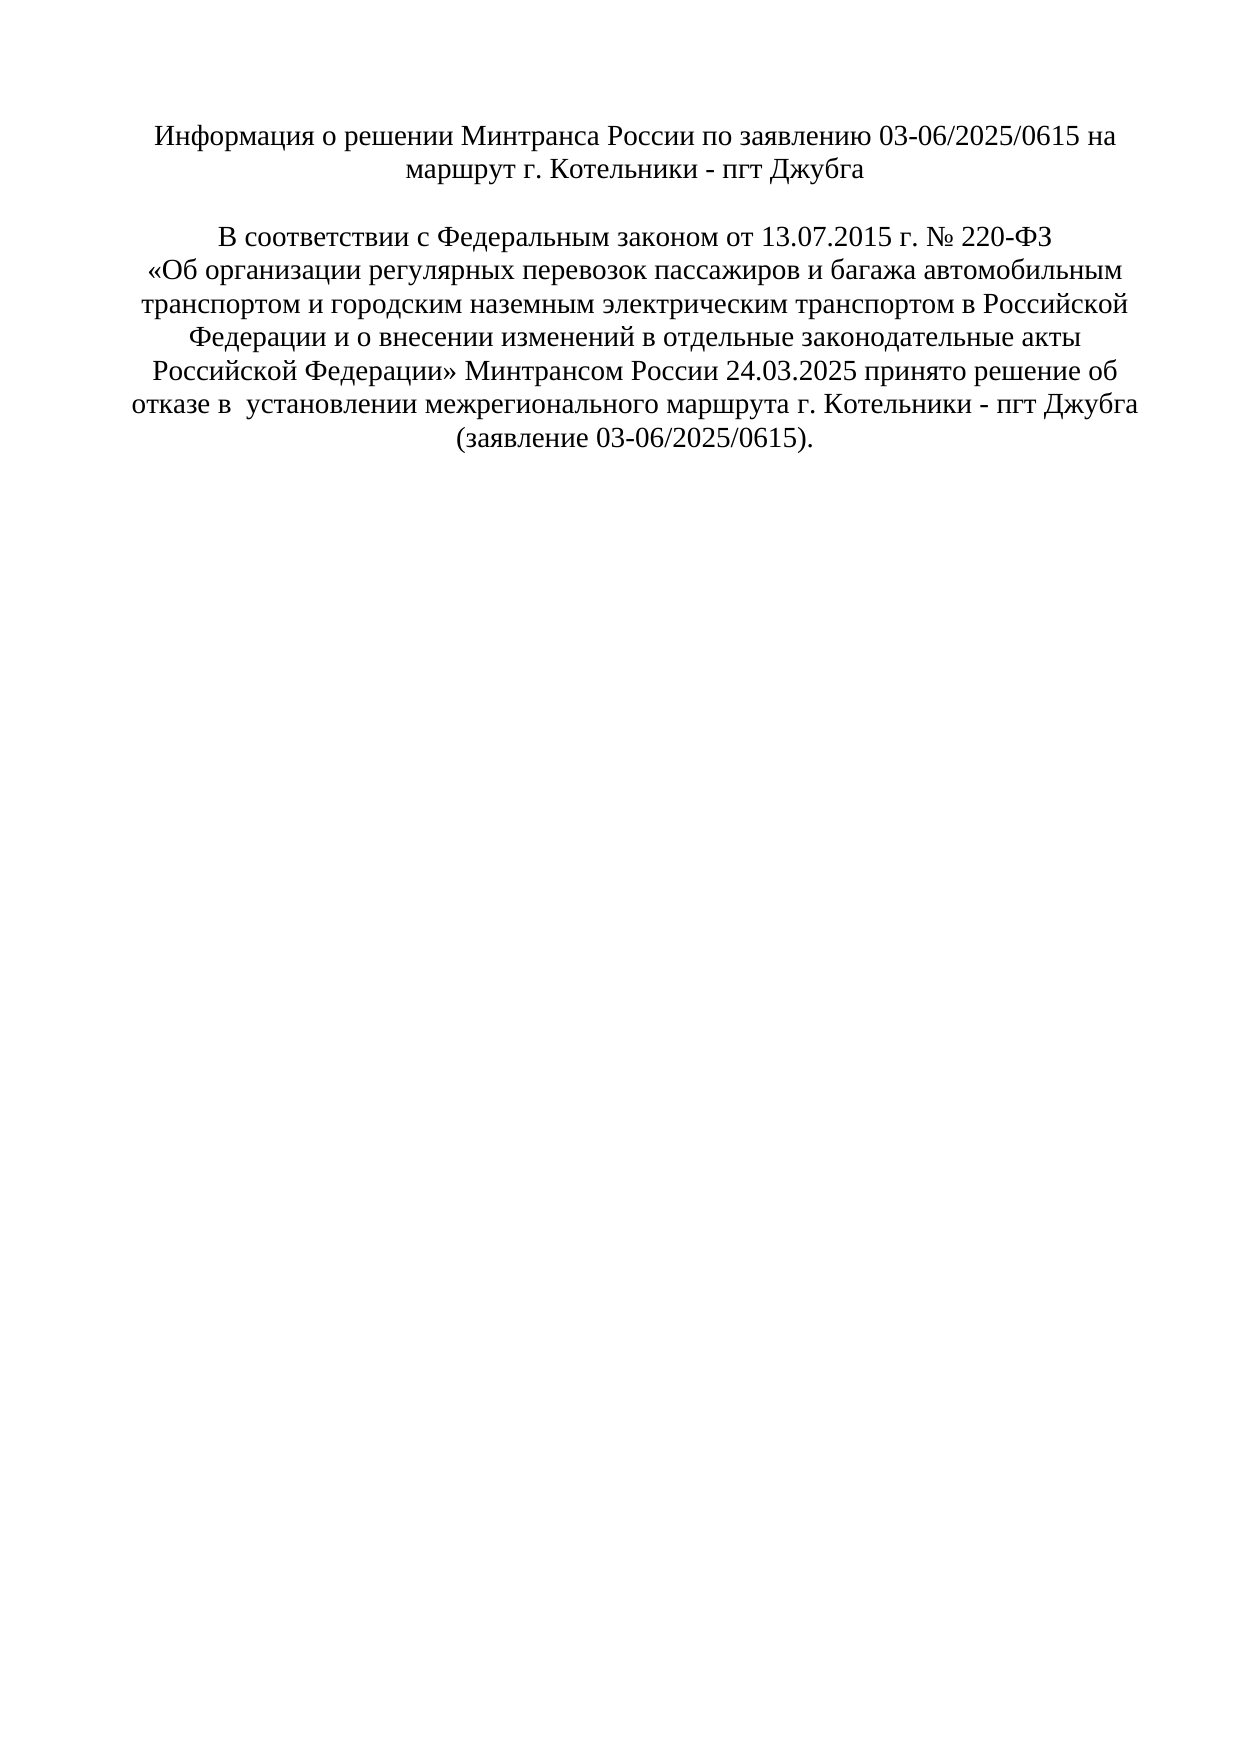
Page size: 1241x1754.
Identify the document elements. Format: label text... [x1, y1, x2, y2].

text В соответствии с Федеральным законом от 13.07.2015 г. № 220-ФЗ «Об организации регулярных перевозок пассажиров и багажа автомобильным транспортом и городским наземным электрическим транспортом в Российской Федерации и о внесении изменений в отдельные законодательные акты Российской Федерации» Минтрансом России 24.03.2025 принято решение об отказе в установлении межрегионального маршрута г. Котельники - пгт Джубга (заявление 03-06/2025/0615). [118, 219, 1152, 453]
text Информация о решении Минтранса России по заявлению 03-06/2025/0615 на маршрут г. Котельники - пгт Джубга [118, 118, 1152, 185]
